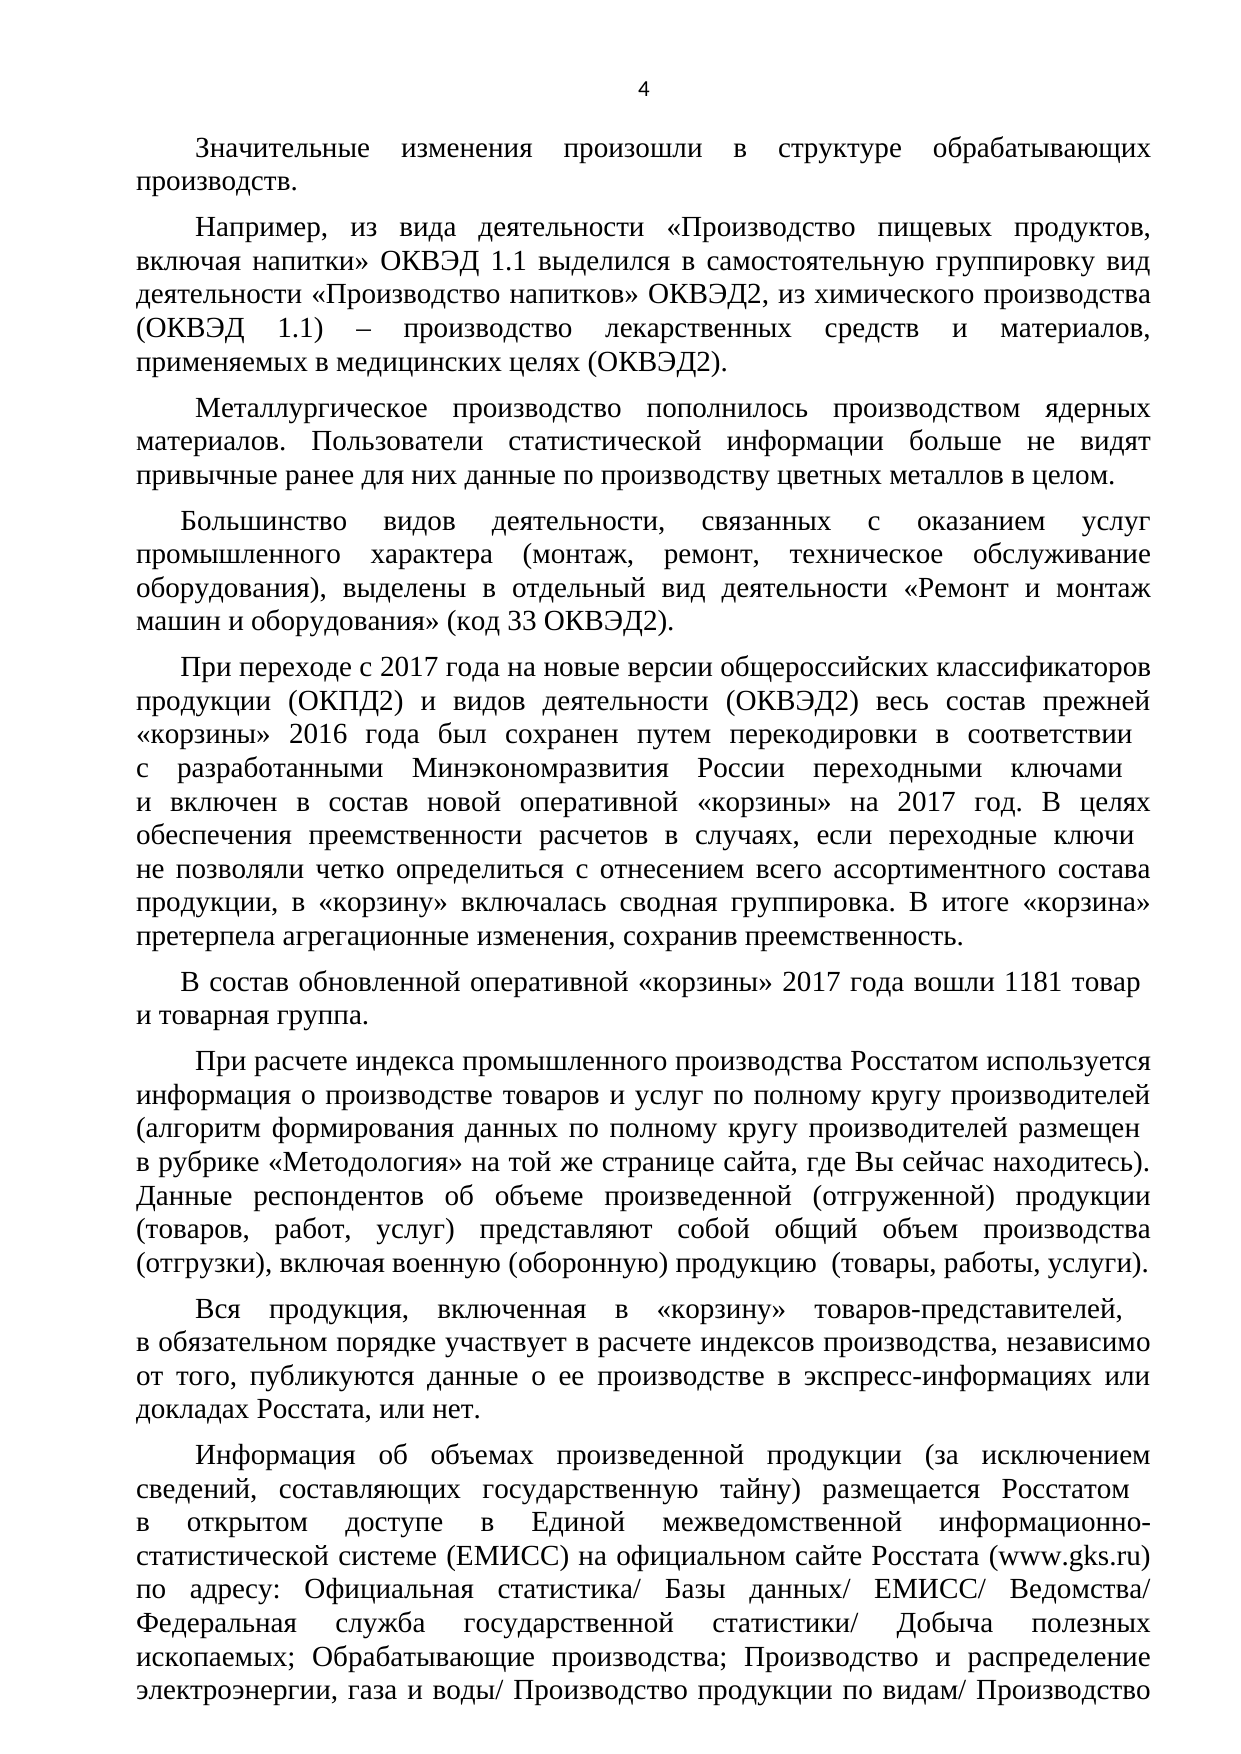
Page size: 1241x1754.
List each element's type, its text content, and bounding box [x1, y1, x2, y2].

text Вся продукция, включенная в «корзину» товаров-представителей, в обязательном порядке участвует в расчете индексов производства, независимо от того, публикуются данные о ее производстве в экспресс-информациях или докладах Росстата, или нет. [136, 1291, 1152, 1425]
text Например, из вида деятельности «Производство пищевых продуктов, включая напитки» ОКВЭД 1.1 выделился в самостоятельную группировку вид деятельности «Производство напитков» ОКВЭД2, из химического производства (ОКВЭД 1.1) – производство лекарственных средств и материалов, применяемых в медицинских целях (ОКВЭД2). [136, 209, 1152, 377]
text Большинство видов деятельности, связанных с оказанием услуг промышленного характера (монтаж, ремонт, техническое обслуживание оборудования), выделены в отдельный вид деятельности «Ремонт и монтаж машин и оборудования» (код 33 ОКВЭД2). [136, 503, 1152, 637]
text Металлургическое производство пополнилось производством ядерных материалов. Пользователи статистической информации больше не видят привычные ранее для них данные по производству цветных металлов в целом. [136, 390, 1152, 490]
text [136, 1437, 1152, 1706]
text В состав обновленной оперативной «корзины» 2017 года вошли 1181 товар и товарная группа. [136, 964, 1152, 1031]
text При расчете индекса промышленного производства Росстатом используется информация о производстве товаров и услуг по полному кругу производителей (алгоритм формирования данных по полному кругу производителей размещен в рубрике «Методология» на той же странице сайта, где Вы сейчас находитесь). Данные респондентов об объеме произведенной (отгруженной) продукции (товаров, работ, услуг) представляют собой общий объем производства (отгрузки), включая военную (оборонную) продукцию (товары, работы, услуги). [136, 1043, 1152, 1278]
text При переходе с 2017 года на новые версии общероссийских классификаторов продукции (ОКПД2) и видов деятельности (ОКВЭД2) весь состав прежней «корзины» 2016 года был сохранен путем перекодировки в соответствии с разработанными Минэкономразвития России переходными ключами и включен в состав новой оперативной «корзины» на 2017 год. В целях обеспечения преемственности расчетов в случаях, если переходные ключи не позволяли четко определиться с отнесением всего ассортиментного состава продукции, в «корзину» включалась сводная группировка. В итоге «корзина» претерпела агрегационные изменения, сохранив преемственность. [136, 649, 1152, 951]
text Значительные изменения произошли в структуре обрабатывающих производств. [136, 130, 1152, 197]
